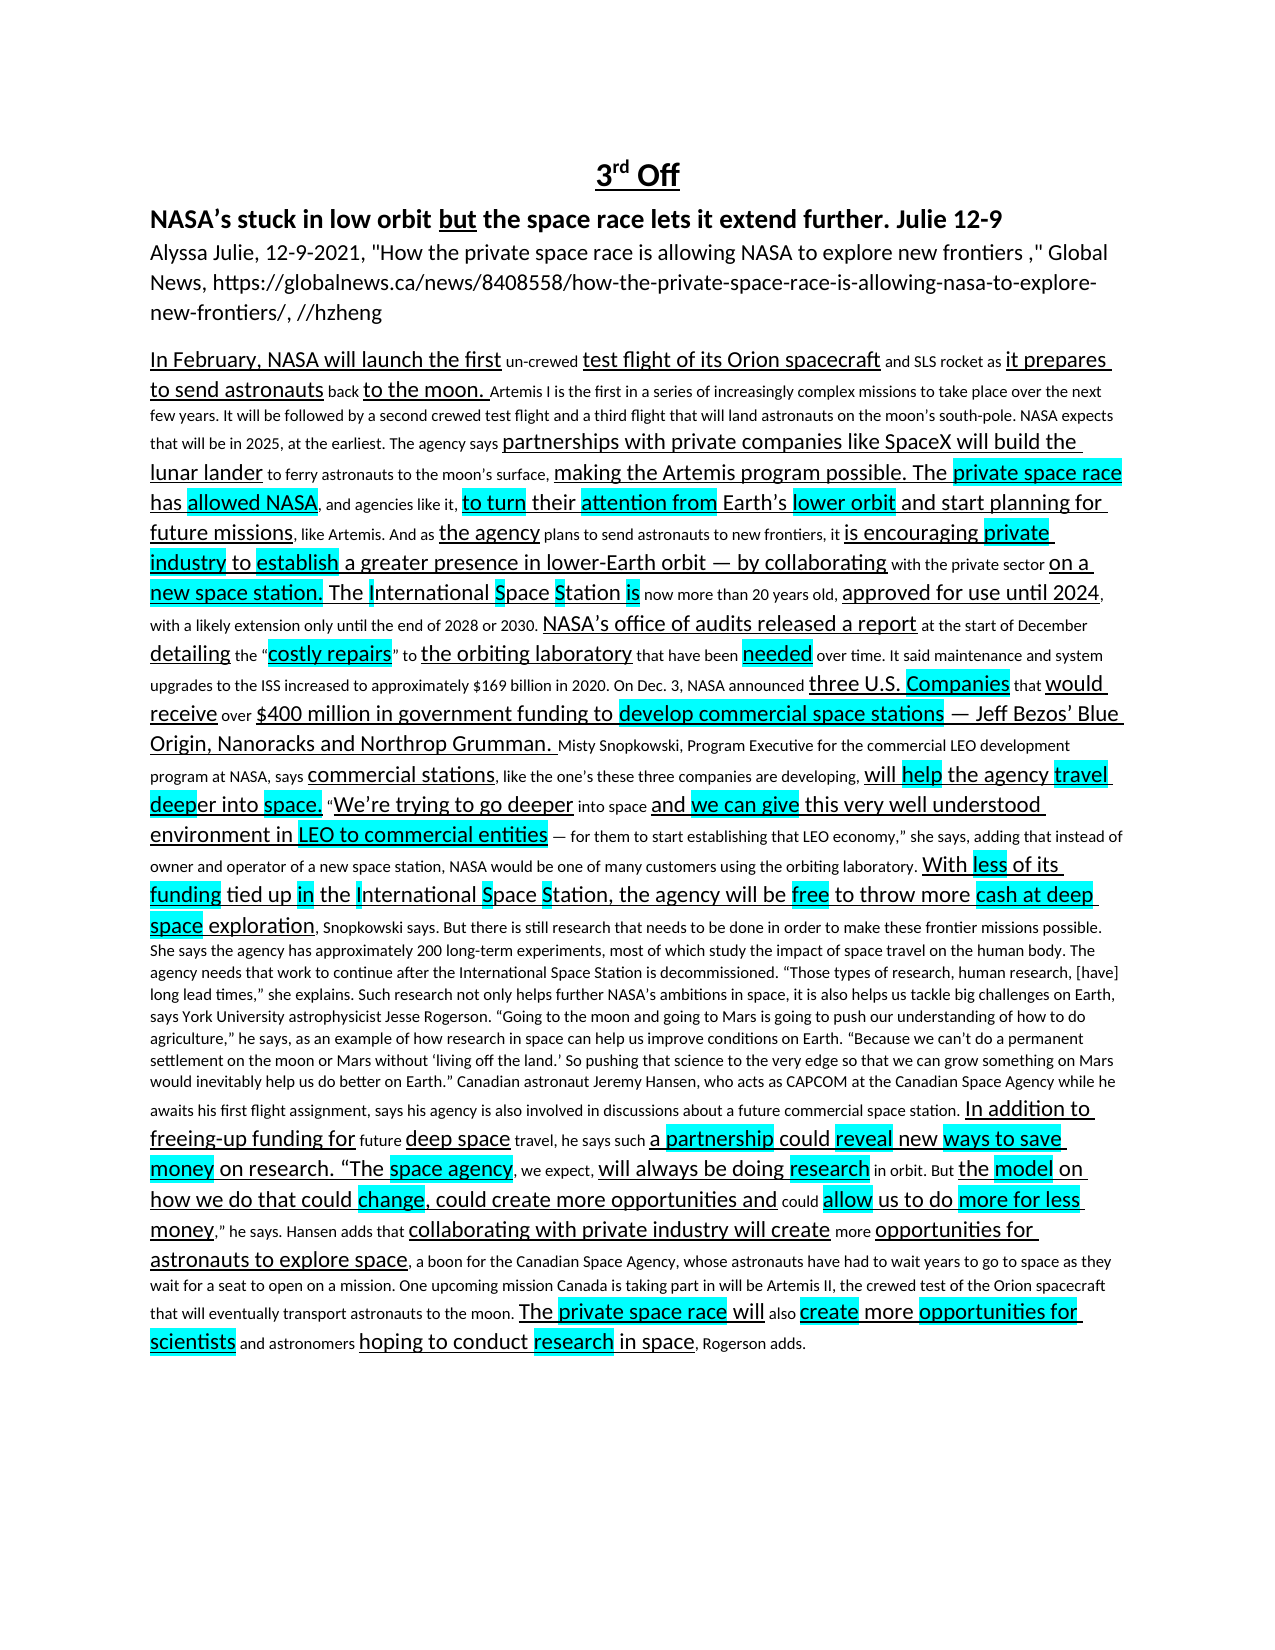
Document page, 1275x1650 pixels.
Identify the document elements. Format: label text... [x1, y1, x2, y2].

subtitle 3rd Off [150, 154, 1125, 195]
subtitle NASA’s stuck in low orbit but the space race lets it extend further. Julie 12-9 [150, 202, 1125, 235]
text In February, NASA will launch the first un-crewed test flight of its Orion spacecraft and SLS rocket as it prepares to send astronauts back to the moon. Artemis I is the first in a series of increasingly complex missions to take place over the next few years. It will be followed by a second crewed test flight and a third flight that will land astronauts on the moon’s south-pole. NASA expects that will be in 2025, at the earliest. The agency says partnerships with private companies like SpaceX will build the lunar lander to ferry astronauts to the moon’s surface, making the Artemis program possible. The private space race has allowed NASA, and agencies like it, to turn their attention from Earth’s lower orbit and start planning for future missions, like Artemis. And as the agency plans to send astronauts to new frontiers, it is encouraging private industry to establish a greater presence in lower-Earth orbit — by collaborating with the private sector on a new space station. The International Space Station is now more than 20 years old, approved for use until 2024, with a likely extension only until the end of 2028 or 2030. NASA’s office of audits released a report at the start of December detailing the “costly repairs” to the orbiting laboratory that have been needed over time. It said maintenance and system upgrades to the ISS increased to approximately $169 billion in 2020. On Dec. 3, NASA announced three U.S. Companies that would receive over $400 million in government funding to develop commercial space stations — Jeff Bezos’ Blue Origin, Nanoracks and Northrop Grumman. Misty Snopkowski, Program Executive for the commercial LEO development program at NASA, says commercial stations, like the one’s these three companies are developing, will help the agency travel deeper into space. “We’re trying to go deeper into space and we can give this very well understood environment in LEO to commercial entities — for them to start establishing that LEO economy,” she says, adding that instead of owner and operator of a new space station, NASA would be one of many customers using the orbiting laboratory. With less of its funding tied up in the International Space Station, the agency will be free to throw more cash at deep space exploration, Snopkowski says. But there is still research that needs to be done in order to make these frontier missions possible. She says the agency has approximately 200 long-term experiments, most of which study the impact of space travel on the human body. The agency needs that work to continue after the International Space Station is decommissioned. “Those types of research, human research, [have] long lead times,” she explains. Such research not only helps further NASA’s ambitions in space, it is also helps us tackle big challenges on Earth, says York University astrophysicist Jesse Rogerson. “Going to the moon and going to Mars is going to push our understanding of how to do agriculture,” he says, as an example of how research in space can help us improve conditions on Earth. “Because we can’t do a permanent settlement on the moon or Mars without ‘living off the land.’ So pushing that science to the very edge so that we can grow something on Mars would inevitably help us do better on Earth.” Canadian astronaut Jeremy Hansen, who acts as CAPCOM at the Canadian Space Agency while he awaits his first flight assignment, says his agency is also involved in discussions about a future commercial space station. In addition to freeing-up funding for future deep space travel, he says such a partnership could reveal new ways to save money on research. “The space agency, we expect, will always be doing research in orbit. But the model on how we do that could change, could create more opportunities and could allow us to do more for less money,” he says. Hansen adds that collaborating with private industry will create more opportunities for astronauts to explore space, a boon for the Canadian Space Agency, whose astronauts have had to wait years to go to space as they wait for a seat to open on a mission. One upcoming mission Canada is taking part in will be Artemis II, the crewed test of the Orion spacecraft that will eventually transport astronauts to the moon. The private space race will also create more opportunities for scientists and astronomers hoping to conduct research in space, Rogerson adds. [150, 345, 1125, 1356]
text Alyssa Julie, 12-9-2021, "How the private space race is allowing NASA to explore new frontiers ," Global News, https://globalnews.ca/news/8408558/how-the-private-space-race-is-allowing-nasa-to-explore-new-frontiers/, //hzheng [150, 238, 1125, 326]
